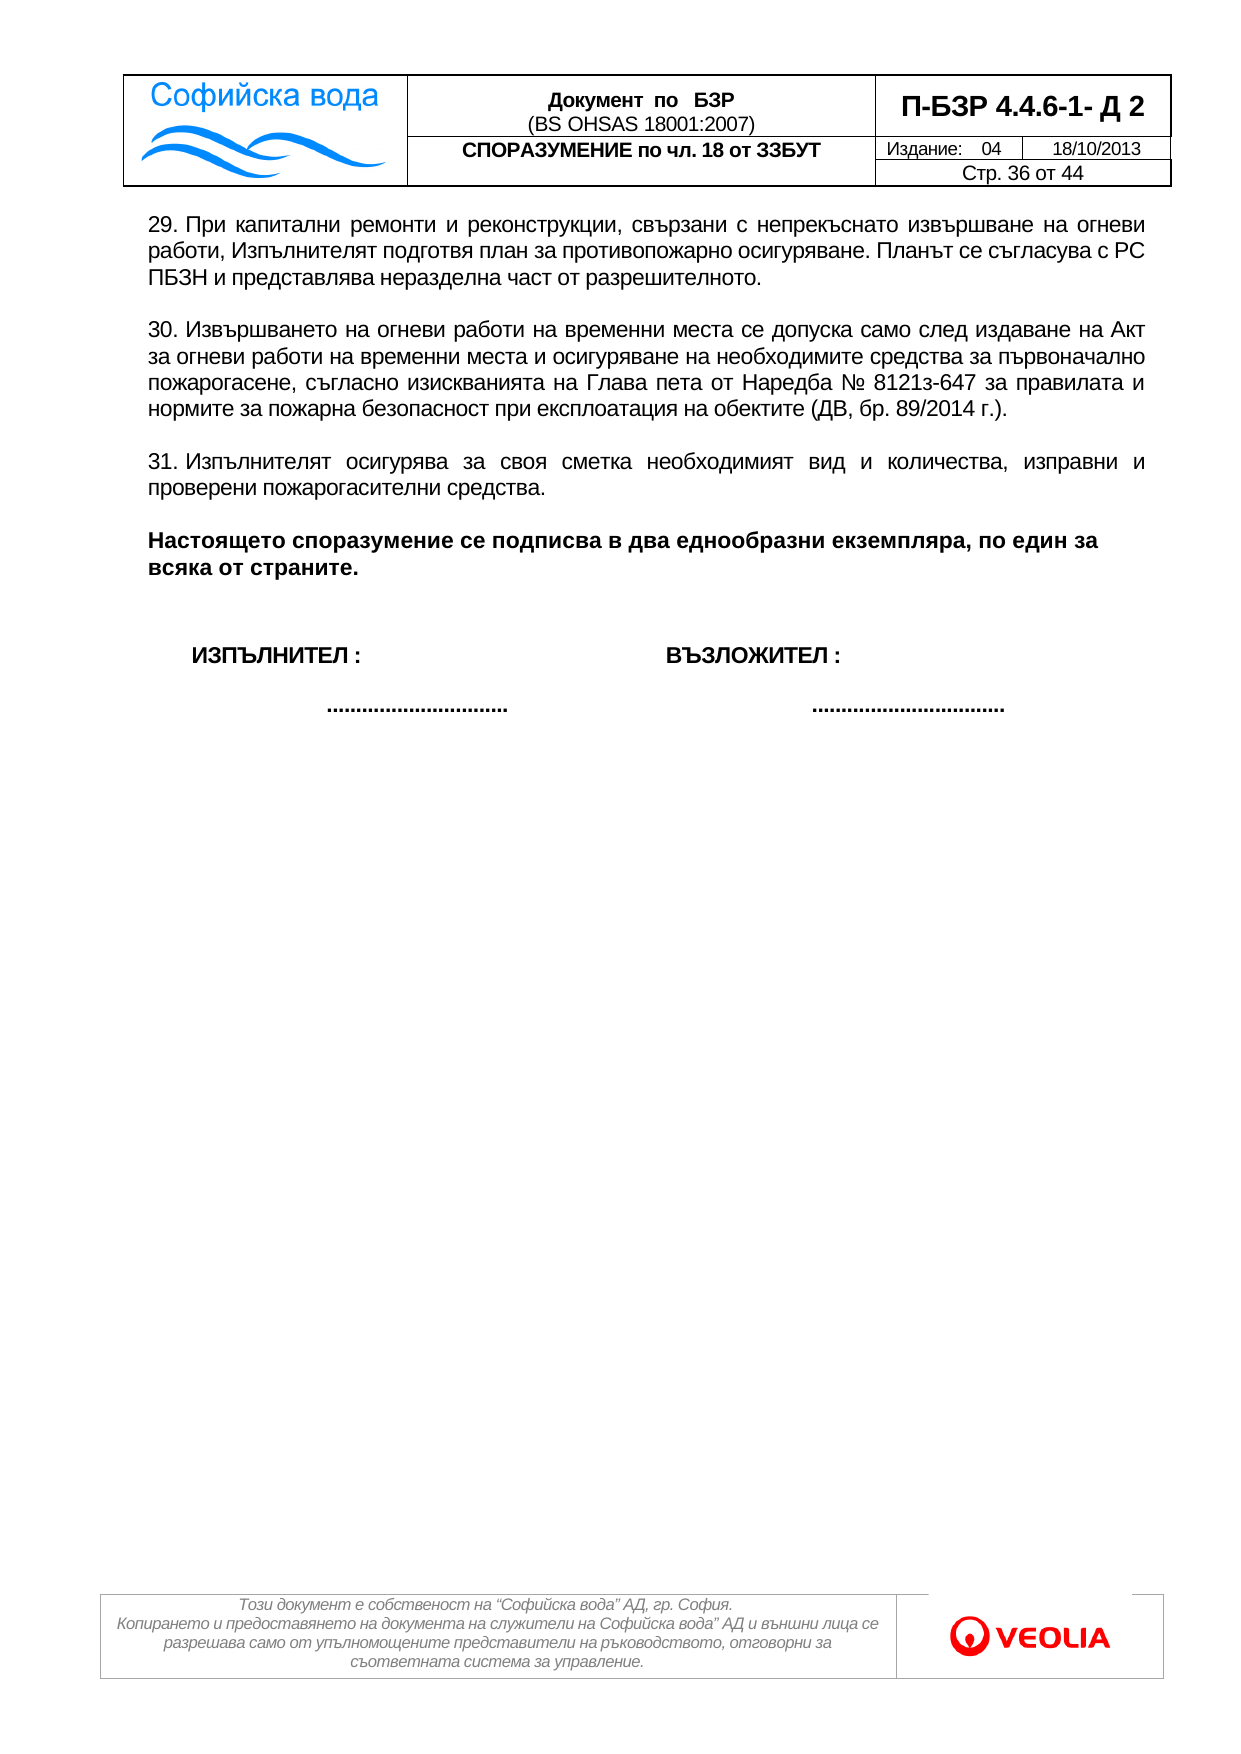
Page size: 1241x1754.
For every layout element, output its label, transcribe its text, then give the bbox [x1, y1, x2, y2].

picture [928, 1594, 1132, 1678]
picture [141, 82, 386, 178]
list При капитални ремонти и реконструкции, свързани с непрекъснато извършване на огневи работи, Изпълнителят подготвя план за противопожарно осигуряване. Планът се съгласува с РС ПБЗН и представлява неразделна част от разрешителното. [148, 211, 1146, 290]
text ИЗПЪЛНИТЕЛ : ВЪЗЛОЖИТЕЛ : [191, 642, 1146, 668]
text ............................... ................................. [191, 691, 1146, 717]
list Изпълнителят осигурява за своя сметка необходимият вид и количества, изправни и проверени пожарогасителни средства. [148, 448, 1146, 501]
text Настоящето споразумение се подписва в два еднообразни екземпляра, по един за всяка от страните. [148, 527, 1146, 580]
list Извършването на огневи работи на временни места се допуска само след издаване на Акт за огневи работи на временни места и осигуряване на необходимите средства за първоначално пожарогасене, съгласно изискванията на Глава пета от Наредба № 8121з-647 за правилата и нормите за пожарна безопасност при експлоатация на обектите (ДВ, бр. 89/2014 г.). [148, 316, 1146, 422]
